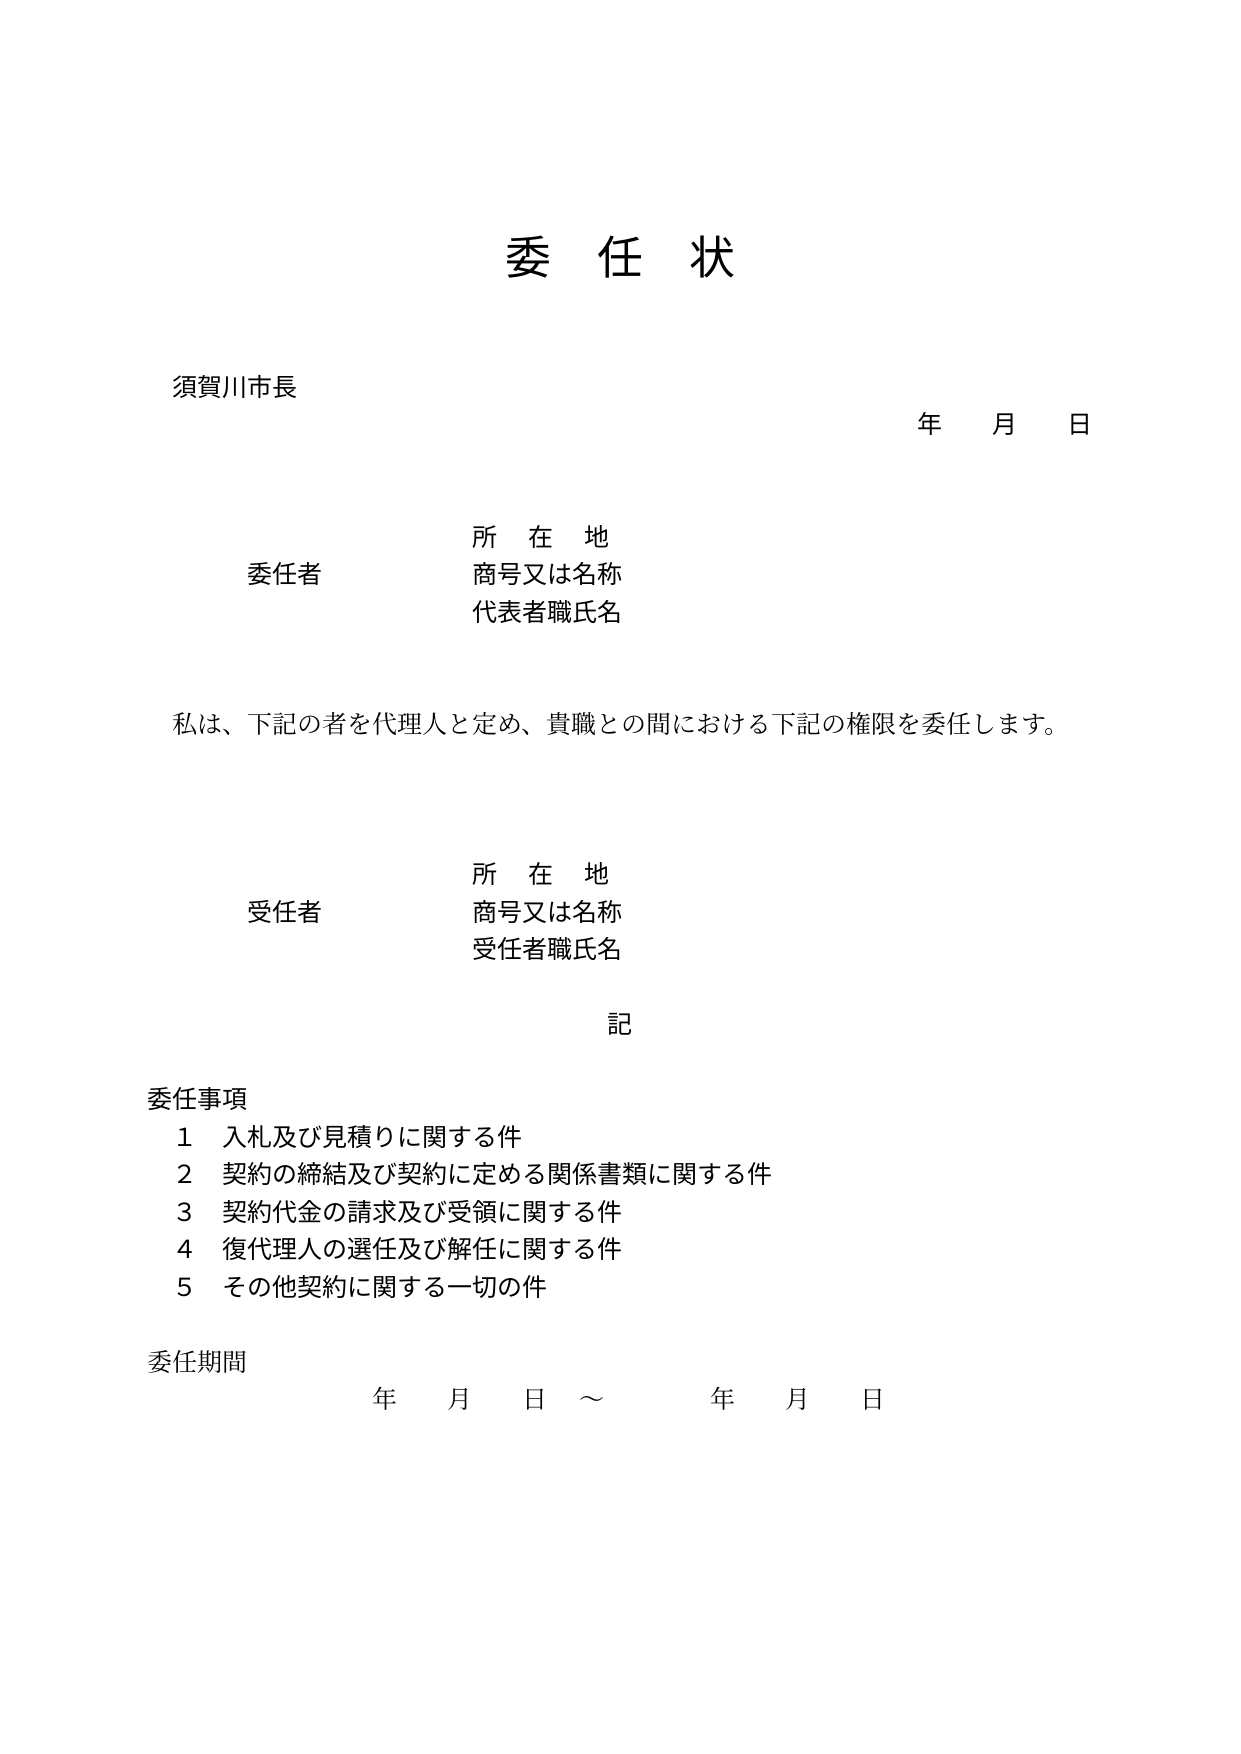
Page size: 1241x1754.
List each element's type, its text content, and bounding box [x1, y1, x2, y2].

text ４ 復代理人の選任及び解任に関する件 [148, 1229, 1092, 1267]
text 受任者職氏名 [148, 929, 1092, 967]
text 代表者職氏名 [148, 592, 1092, 629]
subtitle 記 [148, 1004, 1092, 1042]
text ５ その他契約に関する一切の件 [148, 1267, 1092, 1304]
text 須賀川市長 [148, 367, 1092, 404]
text 委任事項 [148, 1079, 1092, 1117]
text 私は、下記の者を代理人と定め、貴職との間における下記の権限を委任します。 [148, 704, 1092, 742]
text 受任者 商号又は名称 [148, 892, 1092, 929]
text 委任期間 [148, 1342, 1042, 1379]
text 年 月 日 [148, 404, 1092, 442]
text 所 在 地 [148, 479, 1092, 554]
text 所 在 地 [148, 854, 1092, 892]
text 委任者 商号又は名称 [148, 554, 1092, 592]
text 委 任 状 [148, 217, 1092, 292]
text ３ 契約代金の請求及び受領に関する件 [148, 1192, 1092, 1229]
text ２ 契約の締結及び契約に定める関係書類に関する件 [148, 1154, 1092, 1192]
text 年 月 日 ～ 年 月 日 [148, 1379, 1042, 1417]
text １ 入札及び見積りに関する件 [148, 1117, 1092, 1154]
